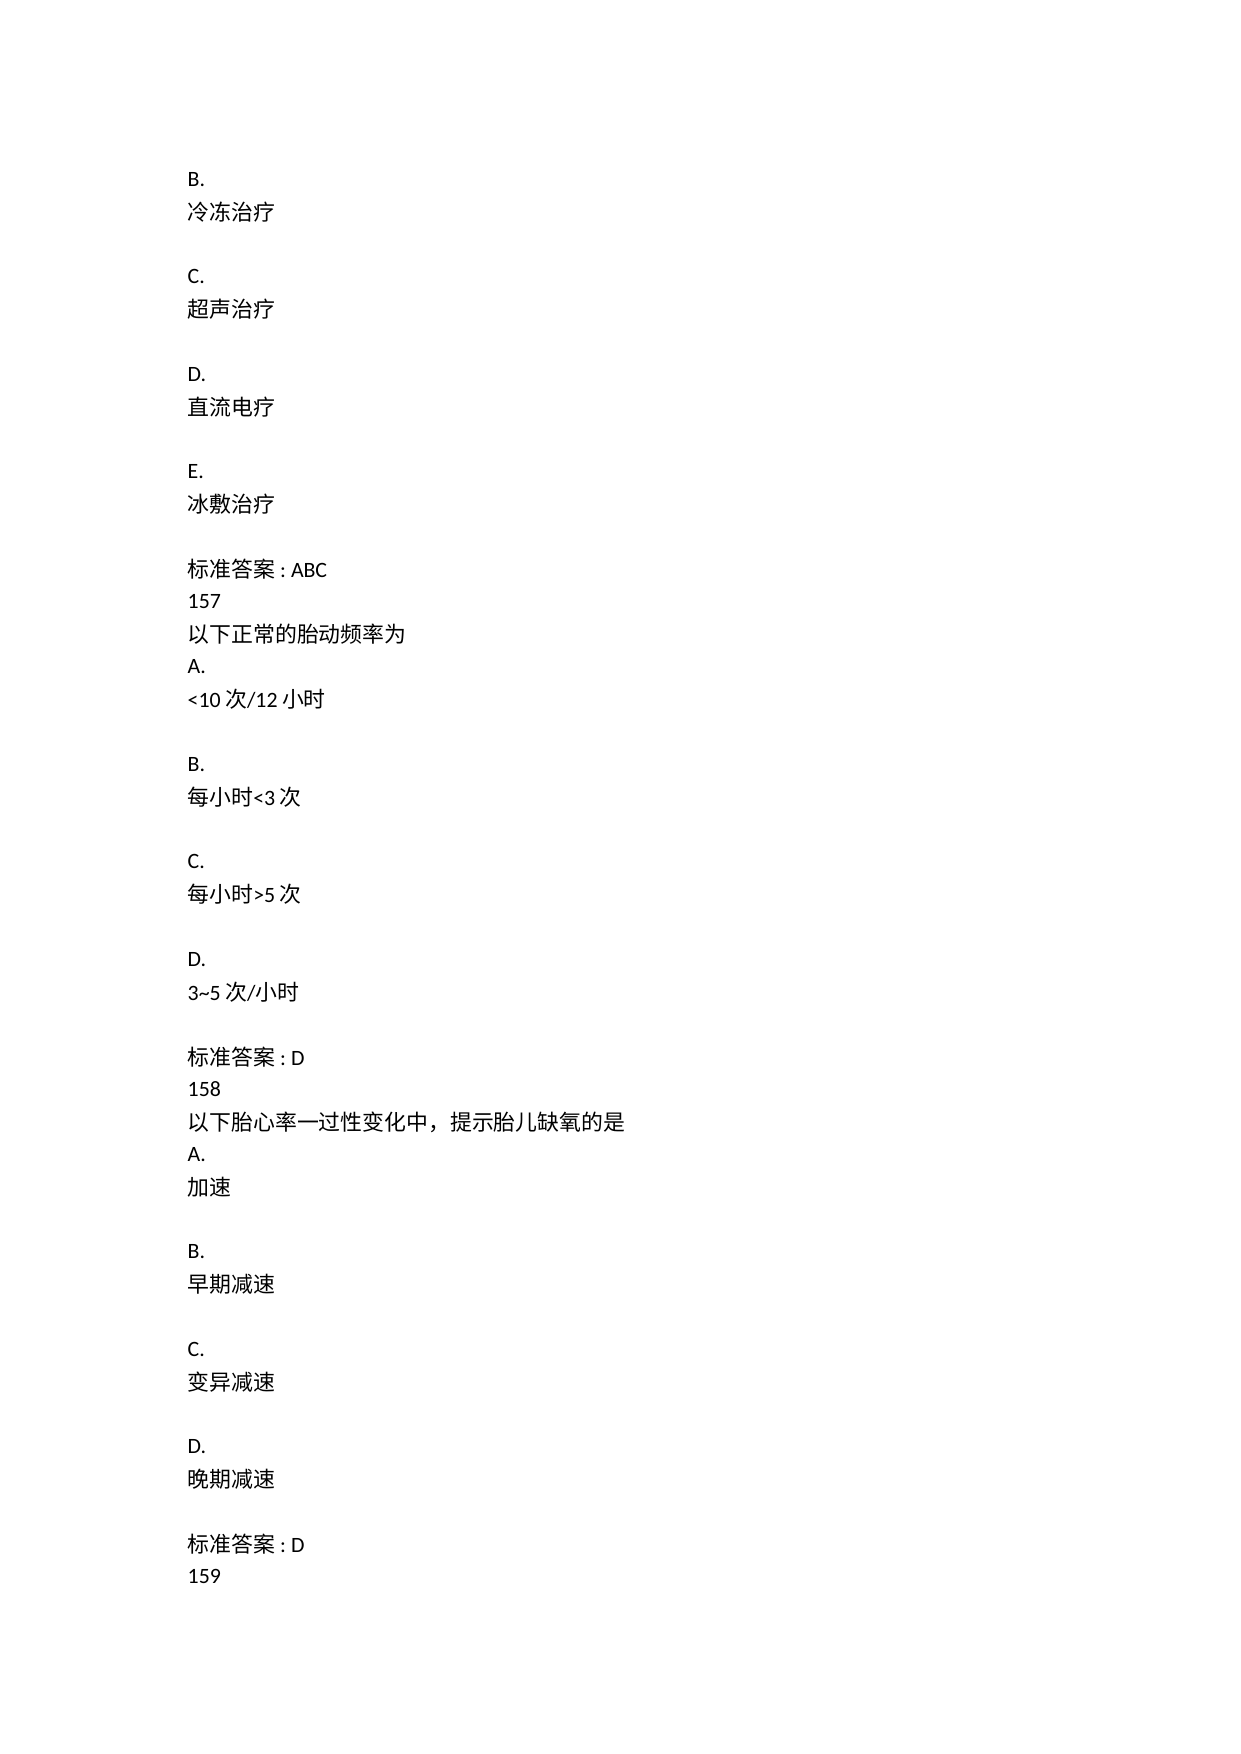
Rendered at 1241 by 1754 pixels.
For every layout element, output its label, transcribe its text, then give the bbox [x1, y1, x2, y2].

text A. [187, 1137, 1053, 1169]
text 159 [187, 1559, 1053, 1592]
text C. [187, 844, 1053, 877]
text E. [187, 454, 1053, 487]
text 以下胎心率一过性变化中，提示胎儿缺氧的是 [187, 1104, 1053, 1137]
text B. [187, 1234, 1053, 1267]
text 157 [187, 584, 1053, 617]
text D. [187, 357, 1053, 389]
text B. [187, 747, 1053, 779]
text B. [187, 162, 1053, 194]
text 超声治疗 [187, 292, 1053, 324]
text 冰敷治疗 [187, 487, 1053, 519]
text D. [187, 1429, 1053, 1462]
text 3~5次/小时 [187, 974, 1053, 1007]
text C. [187, 259, 1053, 292]
text 直流电疗 [187, 389, 1053, 422]
text 晚期减速 [187, 1462, 1053, 1494]
text D. [187, 942, 1053, 974]
text C. [187, 1332, 1053, 1364]
text <10次/12小时 [187, 682, 1053, 714]
text 冷冻治疗 [187, 194, 1053, 227]
text A. [187, 649, 1053, 682]
text 标准答案 : ABC [187, 552, 1053, 584]
text 以下正常的胎动频率为 [187, 617, 1053, 649]
text 158 [187, 1072, 1053, 1104]
text 标准答案 : D [187, 1527, 1053, 1559]
text 早期减速 [187, 1267, 1053, 1299]
text 变异减速 [187, 1364, 1053, 1397]
text 每小时>5次 [187, 877, 1053, 909]
text 每小时<3次 [187, 779, 1053, 812]
text 标准答案 : D [187, 1039, 1053, 1072]
text 加速 [187, 1169, 1053, 1202]
